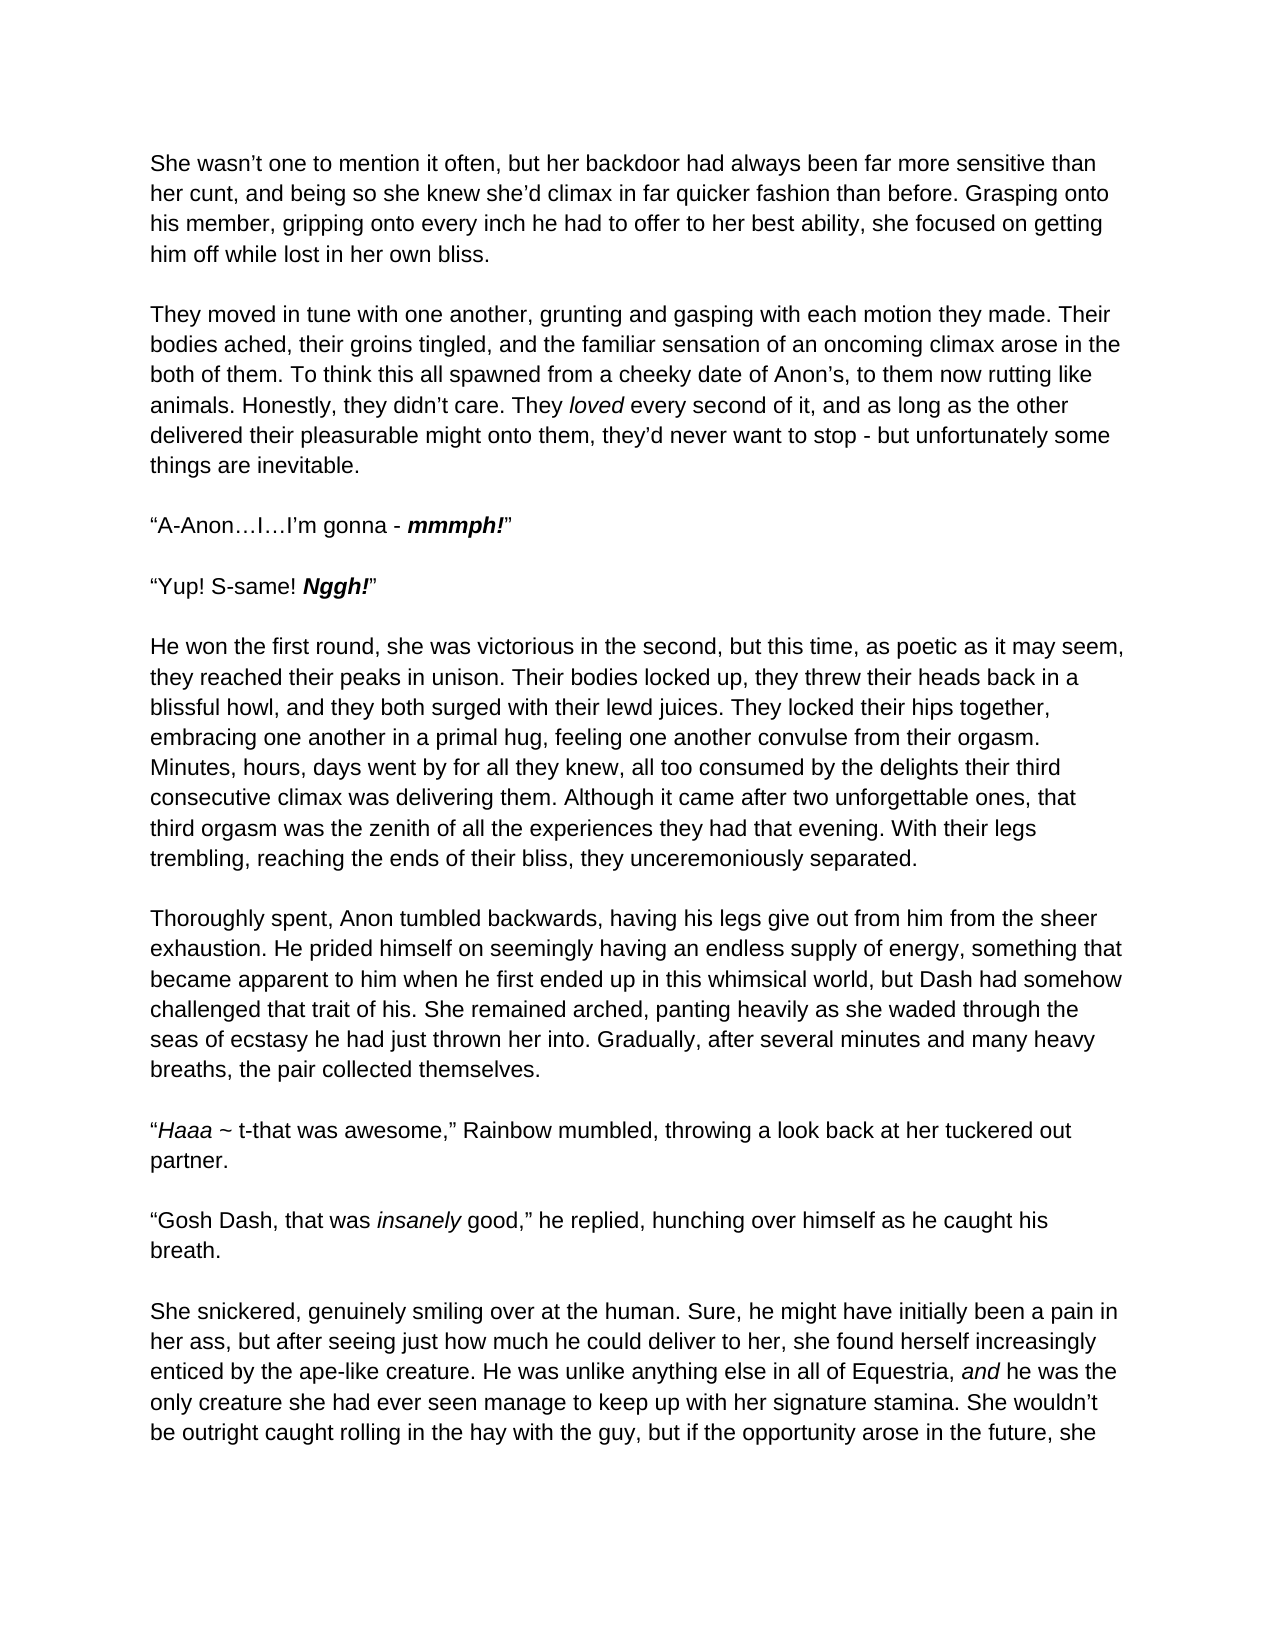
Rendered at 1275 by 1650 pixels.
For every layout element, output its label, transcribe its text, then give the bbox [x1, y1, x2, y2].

text “Haaa ~ t-that was awesome,” Rainbow mumbled, throwing a look back at her tuckered out partner. [150, 1117, 1125, 1173]
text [150, 1298, 1125, 1445]
text He won the first round, she was victorious in the second, but this time, as poetic as it may seem, they reached their peaks in unison. Their bodies locked up, they threw their heads back in a blissful howl, and they both surged with their lewd juices. They locked their hips together, embracing one another in a primal hug, feeling one another convulse from their orgasm. Minutes, hours, days went by for all they knew, all too consumed by the delights their third consecutive climax was delivering them. Although it came after two unforgettable ones, that third orgasm was the zenith of all the experiences they had that evening. With their legs trembling, reaching the ends of their bliss, they unceremoniously separated. [150, 633, 1125, 871]
text “Yup! S-same! Nggh!” [150, 573, 1125, 599]
text Thoroughly spent, Anon tumbled backwards, having his legs give out from him from the sheer exhaustion. He prided himself on seemingly having an endless supply of energy, something that became apparent to him when he first ended up in this whimsical world, but Dash had somehow challenged that trait of his. She remained arched, panting heavily as she waded through the seas of ecstasy he had just thrown her into. Gradually, after several minutes and many heavy breaths, the pair collected themselves. [150, 905, 1125, 1083]
text “Gosh Dash, that was insanely good,” he replied, hunching over himself as he caught his breath. [150, 1207, 1125, 1264]
text They moved in tune with one another, grunting and gasping with each motion they made. Their bodies ached, their groins tingled, and the familiar sensation of an oncoming climax arose in the both of them. To think this all spawned from a cheeky date of Anon’s, to them now rutting like animals. Honestly, they didn’t care. They loved every second of it, and as long as the other delivered their pleasurable might onto them, they’d never want to stop - but unfortunately some things are inevitable. [150, 301, 1125, 478]
text She wasn’t one to mention it often, but her backdoor had always been far more sensitive than her cunt, and being so she knew she’d climax in far quicker fashion than before. Grasping onto his member, gripping onto every inch he had to offer to her best ability, she focused on getting him off while lost in her own bliss. [150, 150, 1125, 267]
text “A-Anon…I…I’m gonna - mmmph!” [150, 512, 1125, 539]
